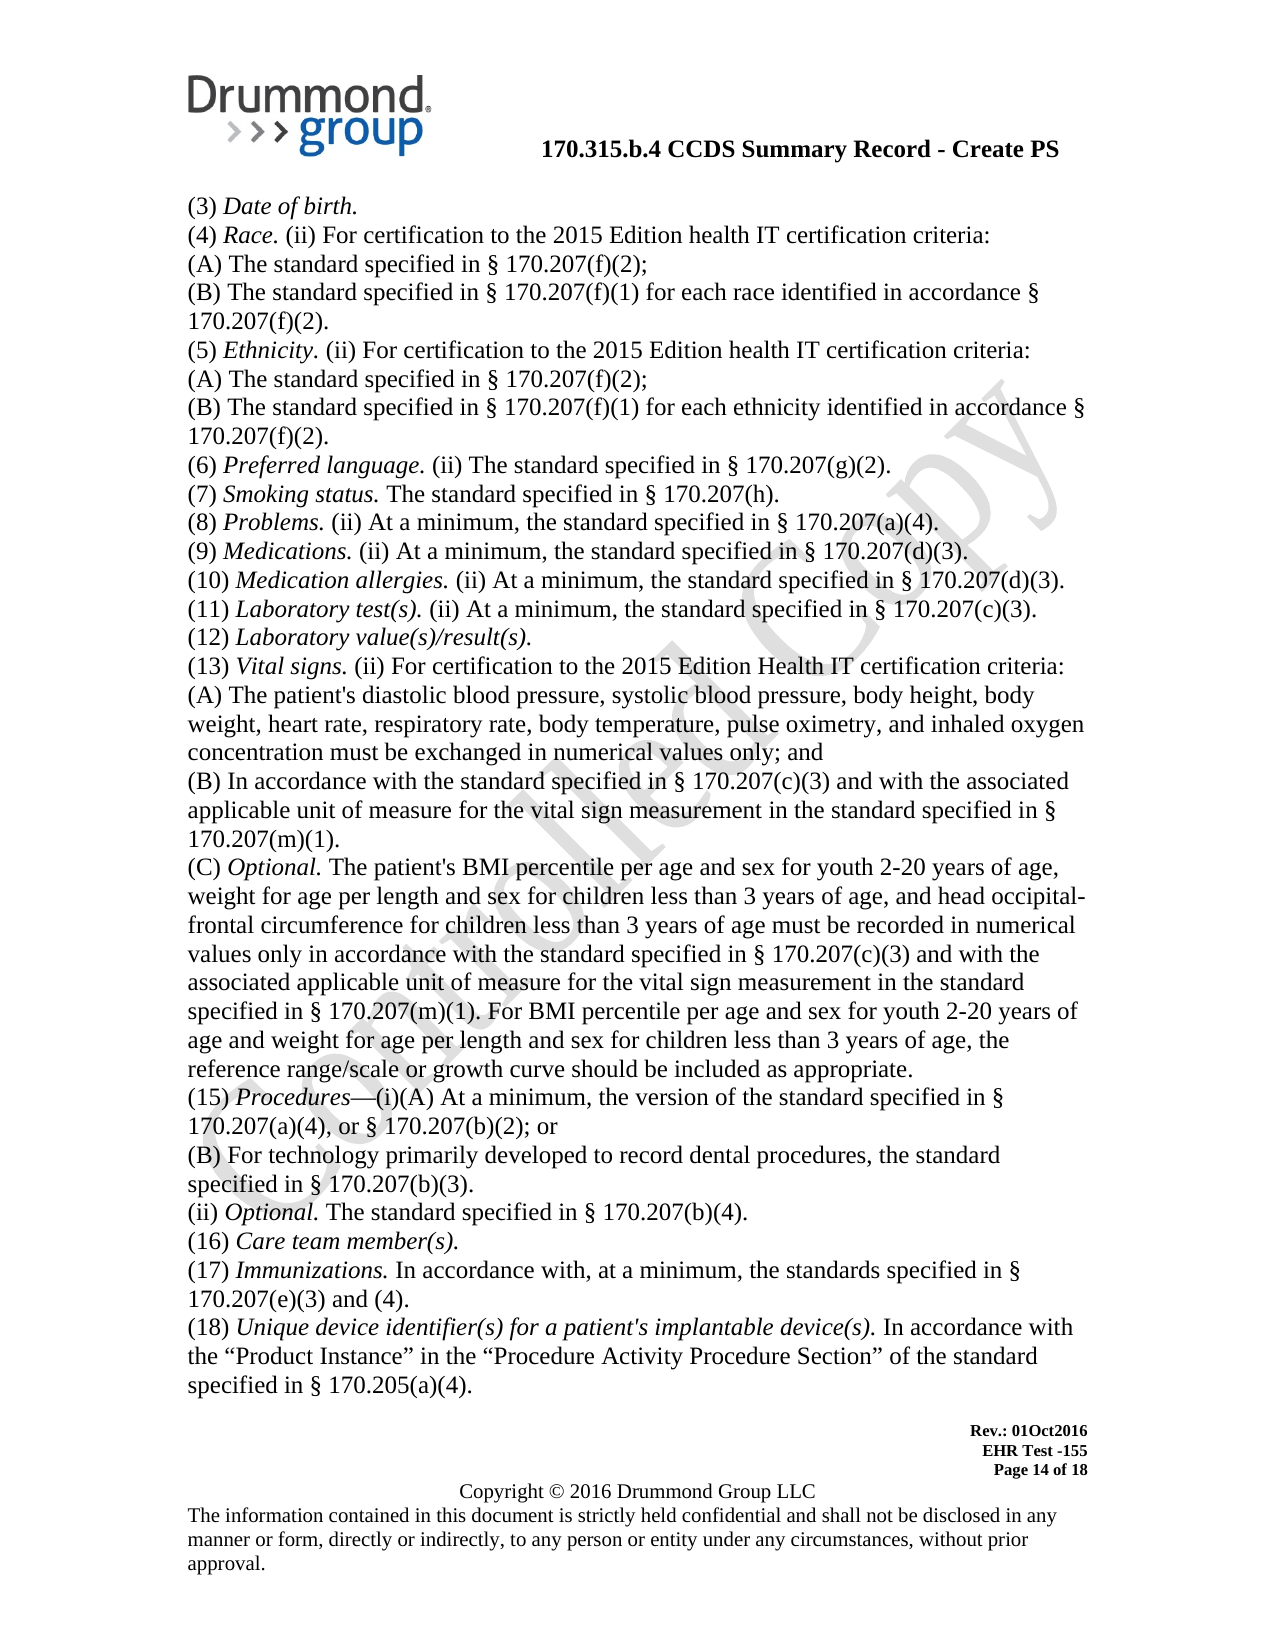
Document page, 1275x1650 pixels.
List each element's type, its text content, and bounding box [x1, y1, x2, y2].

text (4) Race. (ii) For certification to the 2015 Edition health IT certification criteria: [187, 220, 1087, 249]
text (3) Date of birth. [187, 191, 1087, 220]
text (A) The standard specified in § 170.207(f)(2); [187, 364, 1087, 392]
text (B) The standard specified in § 170.207(f)(1) for each race identified in accordance § 170.207(f)(2). [187, 277, 1087, 335]
text (10) Medication allergies. (ii) At a minimum, the standard specified in § 170.207(d)(3). [187, 565, 1087, 594]
text (B) In accordance with the standard specified in § 170.207(c)(3) and with the associated applicable unit of measure for the vital sign measurement in the standard specified in § 170.207(m)(1). [187, 766, 1087, 852]
text (B) The standard specified in § 170.207(f)(1) for each ethnicity identified in accordance § 170.207(f)(2). [187, 392, 1087, 450]
text (A) The standard specified in § 170.207(f)(2); [187, 249, 1087, 277]
text (6) Preferred language. (ii) The standard specified in § 170.207(g)(2). [187, 450, 1087, 479]
text (7) Smoking status. The standard specified in § 170.207(h). [187, 479, 1087, 507]
text (13) Vital signs. (ii) For certification to the 2015 Edition Health IT certification criteria: [187, 651, 1087, 680]
text (ii) Optional. The standard specified in § 170.207(b)(4). [187, 1197, 1087, 1226]
picture [187, 75, 433, 157]
text (C) Optional. The patient's BMI percentile per age and sex for youth 2-20 years of age, weight for age per length and sex for children less than 3 years of age, and head occipital-frontal circumference for children less than 3 years of age must be recorded in numerical values only in accordance with the standard specified in § 170.207(c)(3) and with the associated applicable unit of measure for the vital sign measurement in the standard specified in § 170.207(m)(1). For BMI percentile per age and sex for youth 2-20 years of age and weight for age per length and sex for children less than 3 years of age, the reference range/scale or growth curve should be included as appropriate. [187, 852, 1087, 1082]
text (18) Unique device identifier(s) for a patient's implantable device(s). In accordance with the “Product Instance” in the “Procedure Activity Procedure Section” of the standard specified in § 170.205(a)(4). [187, 1312, 1087, 1399]
text (A) The patient's diastolic blood pressure, systolic blood pressure, body height, body weight, heart rate, respiratory rate, body temperature, pulse oximetry, and inhaled oxygen concentration must be exchanged in numerical values only; and [187, 680, 1087, 766]
text (12) Laboratory value(s)/result(s). [187, 622, 1087, 651]
text (B) For technology primarily developed to record dental procedures, the standard specified in § 170.207(b)(3). [187, 1140, 1087, 1197]
text (9) Medications. (ii) At a minimum, the standard specified in § 170.207(d)(3). [187, 536, 1087, 565]
text (5) Ethnicity. (ii) For certification to the 2015 Edition health IT certification criteria: [187, 335, 1087, 364]
text (11) Laboratory test(s). (ii) At a minimum, the standard specified in § 170.207(c)(3). [187, 594, 1087, 622]
text (15) Procedures—(i)(A) At a minimum, the version of the standard specified in § 170.207(a)(4), or § 170.207(b)(2); or [187, 1082, 1087, 1140]
text (17) Immunizations. In accordance with, at a minimum, the standards specified in § 170.207(e)(3) and (4). [187, 1255, 1087, 1312]
text (8) Problems. (ii) At a minimum, the standard specified in § 170.207(a)(4). [187, 507, 1087, 536]
text (16) Care team member(s). [187, 1226, 1087, 1255]
